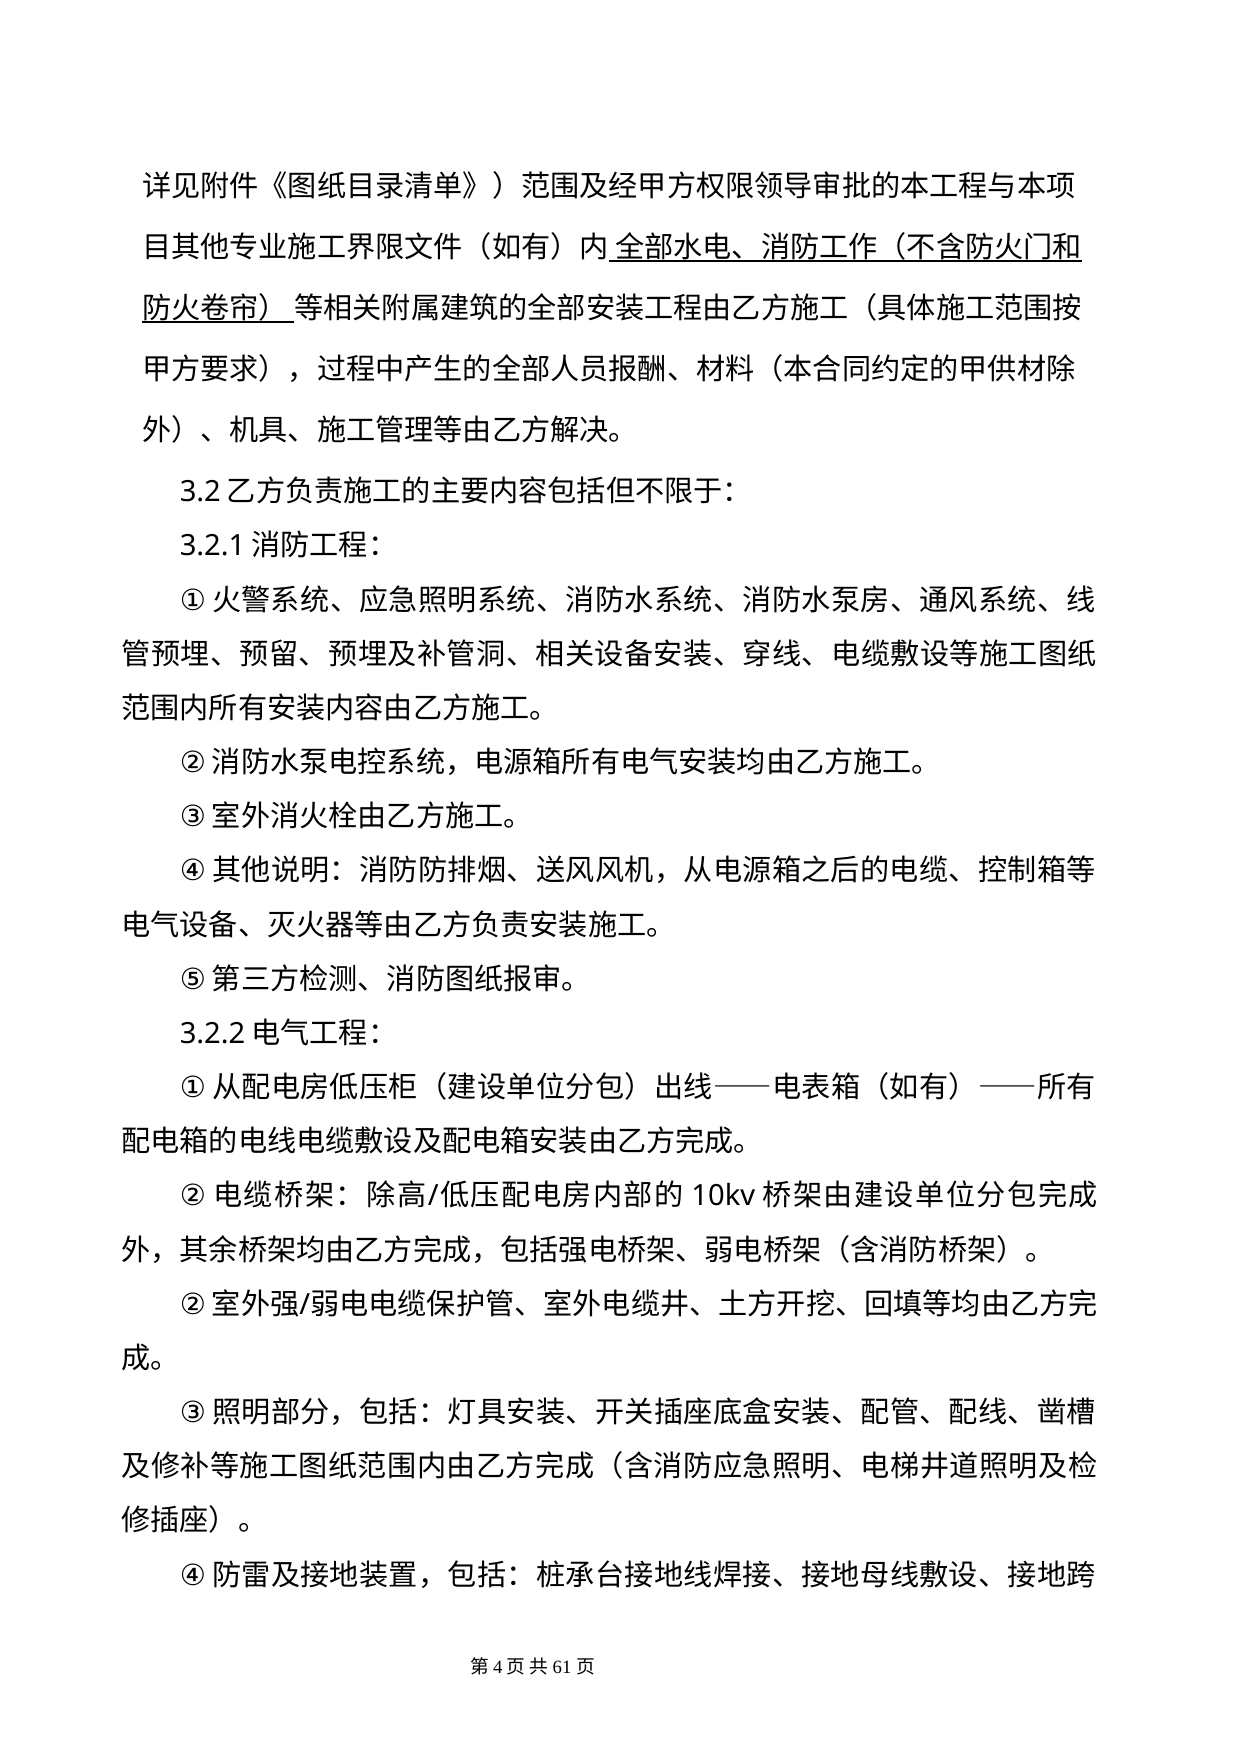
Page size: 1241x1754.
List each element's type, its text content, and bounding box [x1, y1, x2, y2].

text 3.2乙方负责施工的主要内容包括但不限于： [121, 458, 1098, 512]
text ①火警系统、应急照明系统、消防水系统、消防水泵房、通风系统、线管预埋、预留、预埋及补管洞、相关设备安装、穿线、电缆敷设等施工图纸范围内所有安装内容由乙方施工。 [121, 567, 1098, 729]
text 3.2.2电气工程： [121, 1000, 1098, 1054]
text 3.2.1消防工程： [121, 512, 1098, 567]
text ①从配电房低压柜（建设单位分包）出线——电表箱（如有）——所有配电箱的电线电缆敷设及配电箱安装由乙方完成。 [121, 1054, 1098, 1162]
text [121, 1542, 1098, 1596]
text ②消防水泵电控系统，电源箱所有电气安装均由乙方施工。 [121, 729, 1098, 783]
text ④其他说明：消防防排烟、送风风机，从电源箱之后的电缆、控制箱等电气设备、灭火器等由乙方负责安装施工。 [121, 837, 1098, 946]
text ②电缆桥架：除高/低压配电房内部的10kv桥架由建设单位分包完成外，其余桥架均由乙方完成，包括强电桥架、弱电桥架（含消防桥架）。 [121, 1162, 1098, 1271]
text ⑤第三方检测、消防图纸报审。 [121, 946, 1098, 1000]
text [142, 153, 1098, 458]
text ③室外消火栓由乙方施工。 [121, 783, 1098, 837]
text ②室外强/弱电电缆保护管、室外电缆井、土方开挖、回填等均由乙方完成。 [121, 1271, 1098, 1379]
text ③照明部分，包括：灯具安装、开关插座底盒安装、配管、配线、凿槽及修补等施工图纸范围内由乙方完成（含消防应急照明、电梯井道照明及检修插座）。 [121, 1379, 1098, 1542]
